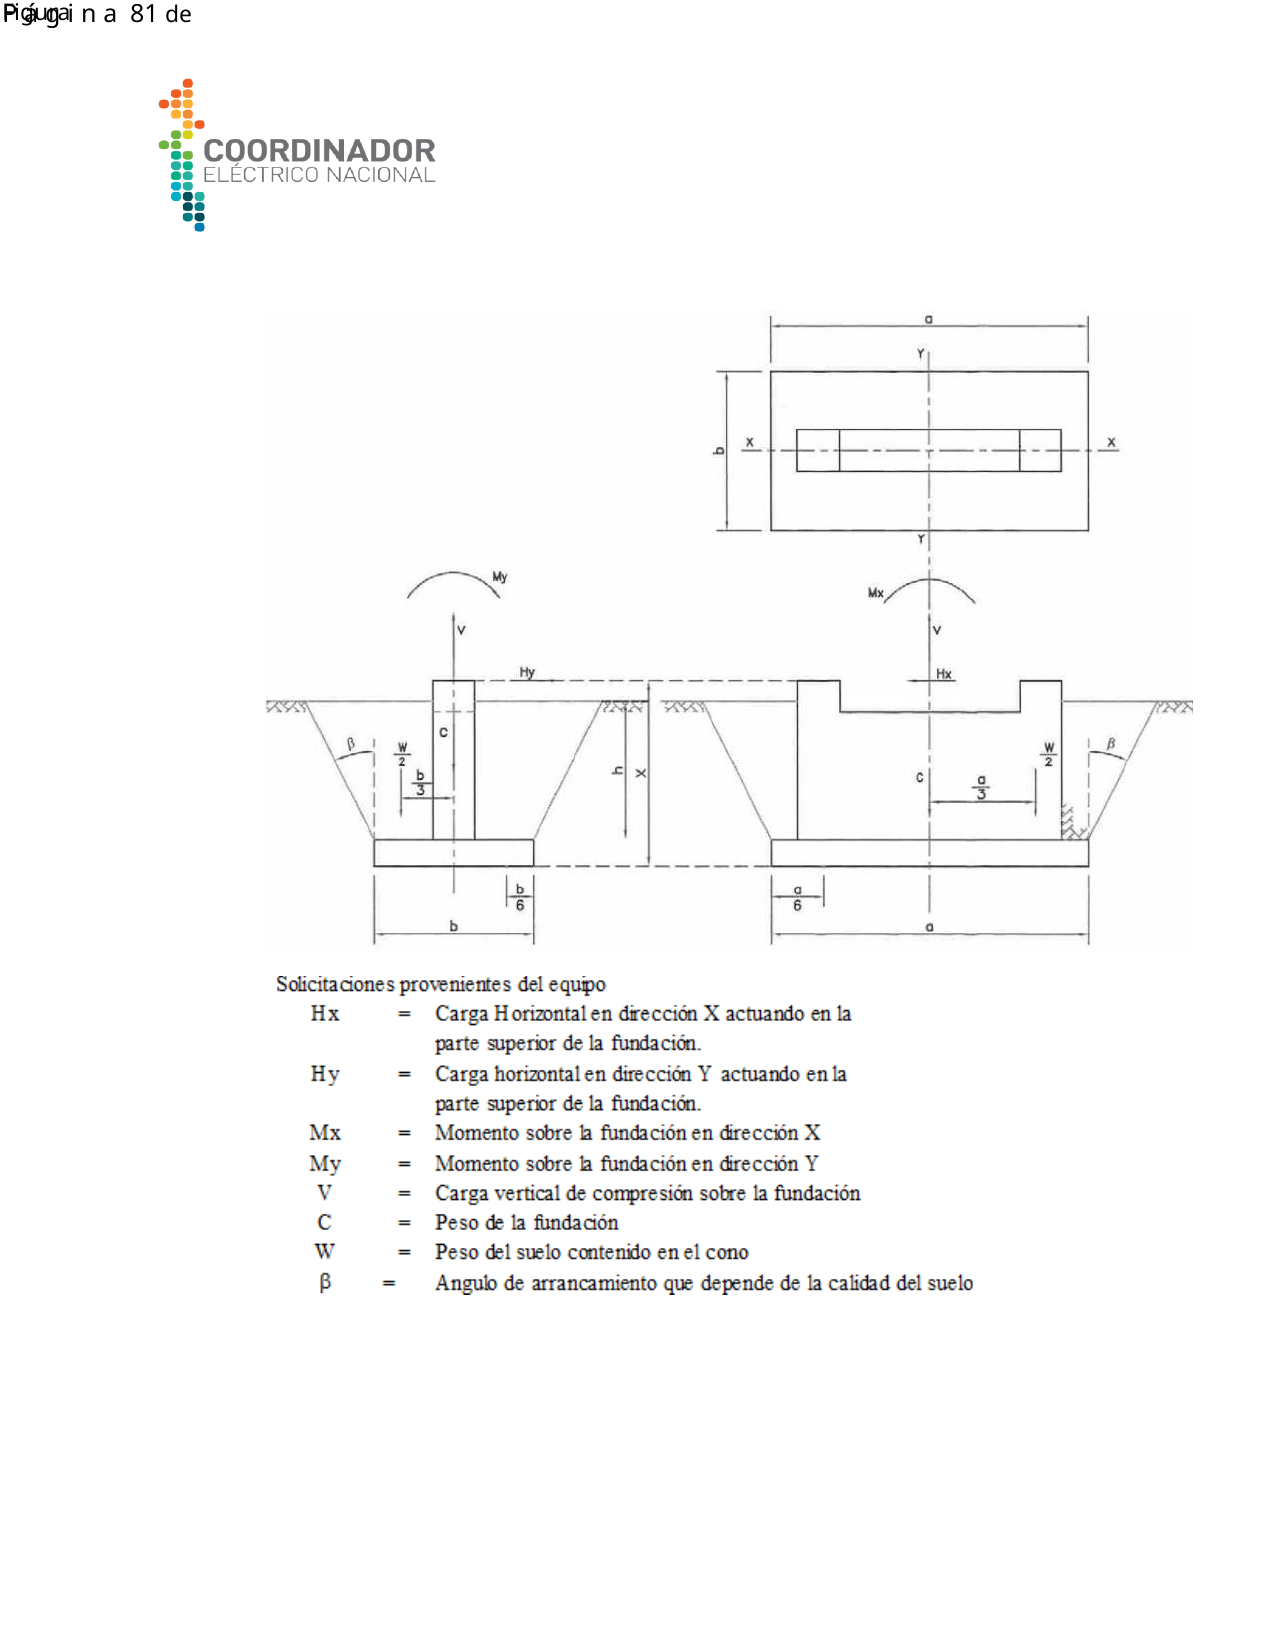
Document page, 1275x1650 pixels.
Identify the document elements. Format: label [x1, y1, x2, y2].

picture [276, 976, 973, 1295]
picture [265, 310, 1193, 952]
picture [158, 78, 436, 232]
